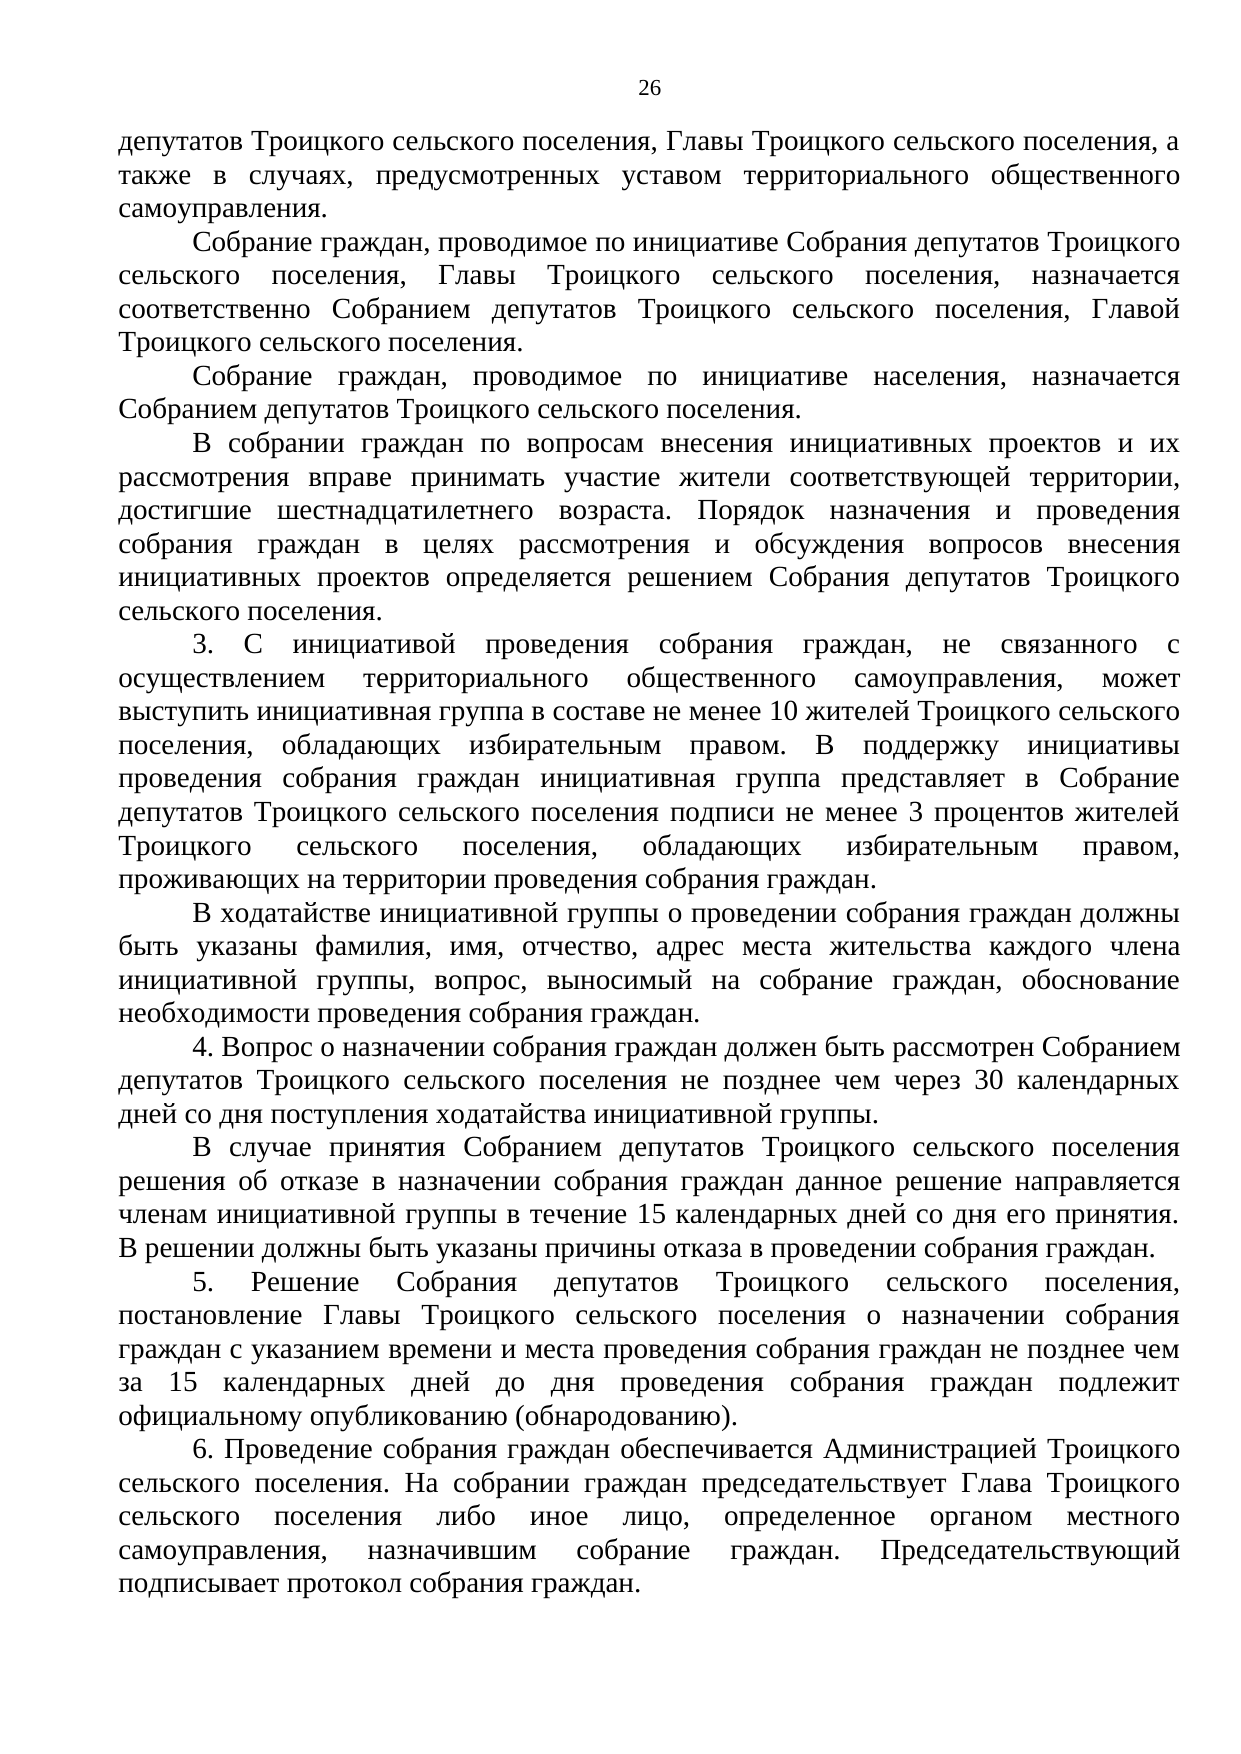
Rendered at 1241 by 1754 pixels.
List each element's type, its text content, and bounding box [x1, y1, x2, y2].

text Собрание граждан, проводимое по инициативе населения, назначается Собранием депутатов Троицкого сельского поселения. [118, 358, 1181, 425]
text Собрание граждан, проводимое по инициативе Собрания депутатов Троицкого сельского поселения, Главы Троицкого сельского поселения, назначается соответственно Собранием депутатов Троицкого сельского поселения, Главой Троицкого сельского поселения. [118, 224, 1181, 358]
text 6. Проведение собрания граждан обеспечивается Администрацией Троицкого сельского поселения. На собрании граждан председательствует Глава Троицкого сельского поселения либо иное лицо, определенное органом местного самоуправления, назначившим собрание граждан. Председательствующий подписывает протокол собрания граждан. [118, 1431, 1181, 1599]
text В случае принятия Собранием депутатов Троицкого сельского поселения решения об отказе в назначении собрания граждан данное решение направляется членам инициативной группы в течение 15 календарных дней со дня его принятия. В решении должны быть указаны причины отказа в проведении собрания граждан. [118, 1129, 1181, 1264]
text В ходатайстве инициативной группы о проведении собрания граждан должны быть указаны фамилия, имя, отчество, адрес места жительства каждого члена инициативной группы, вопрос, выносимый на собрание граждан, обоснование необходимости проведения собрания граждан. [118, 895, 1181, 1029]
text 3. С инициативой проведения собрания граждан, не связанного с осуществлением территориального общественного самоуправления, может выступить инициативная группа в составе не менее 10 жителей Троицкого сельского поселения, обладающих избирательным правом. В поддержку инициативы проведения собрания граждан инициативная группа представляет в Собрание депутатов Троицкого сельского поселения подписи не менее 3 процентов жителей Троицкого сельского поселения, обладающих избирательным правом, проживающих на территории проведения собрания граждан. [118, 626, 1181, 895]
text 5. Решение Собрания депутатов Троицкого сельского поселения, постановление Главы Троицкого сельского поселения о назначении собрания граждан с указанием времени и места проведения собрания граждан не позднее чем за 15 календарных дней до дня проведения собрания граждан подлежит официальному опубликованию (обнародованию). [118, 1264, 1181, 1431]
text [118, 123, 1181, 224]
text 4. Вопрос о назначении собрания граждан должен быть рассмотрен Собранием депутатов Троицкого сельского поселения не позднее чем через 30 календарных дней со дня поступления ходатайства инициативной группы. [118, 1029, 1181, 1129]
text В собрании граждан по вопросам внесения инициативных проектов и их рассмотрения вправе принимать участие жители соответствующей территории, достигшие шестнадцатилетнего возраста. Порядок назначения и проведения собрания граждан в целях рассмотрения и обсуждения вопросов внесения инициативных проектов определяется решением Собрания депутатов Троицкого сельского поселения. [118, 425, 1181, 626]
